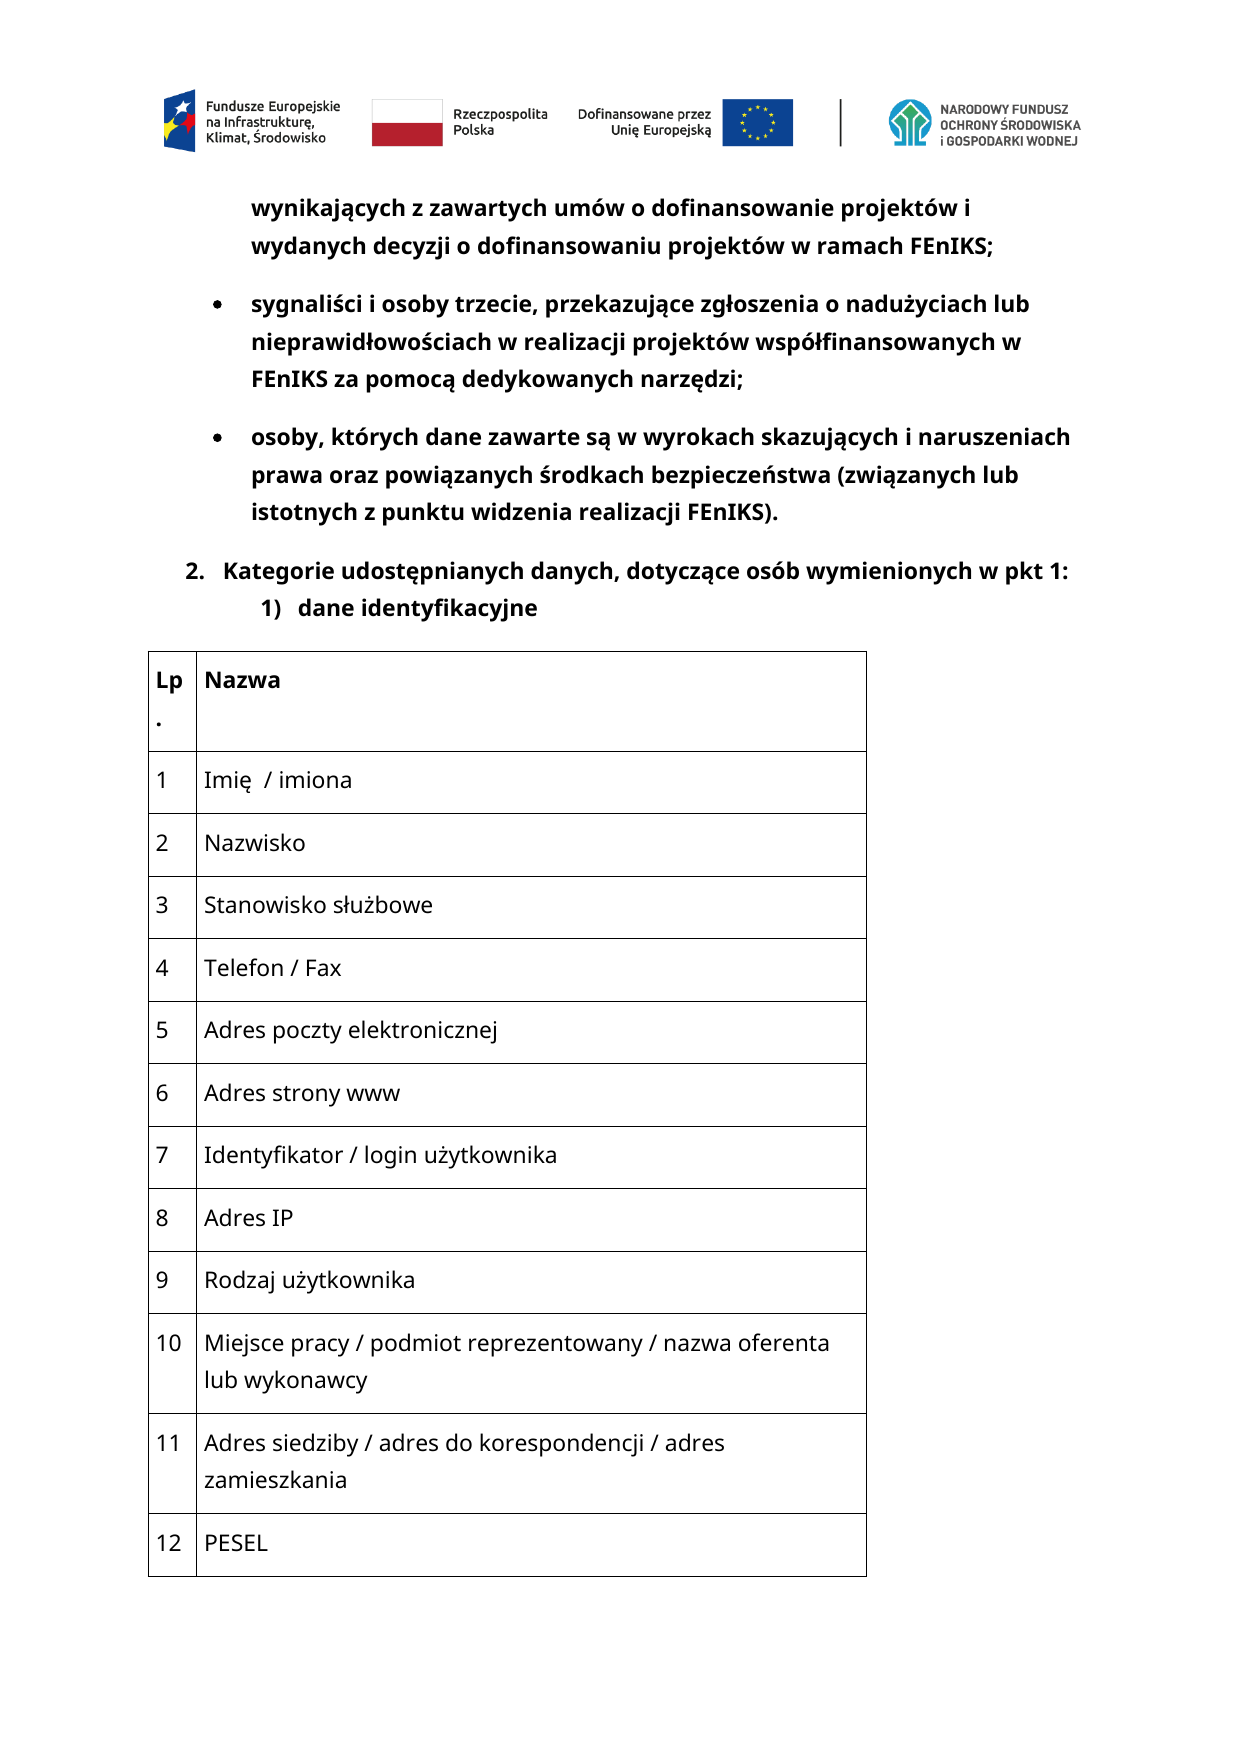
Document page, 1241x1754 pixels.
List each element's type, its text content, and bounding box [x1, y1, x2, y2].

table_cell Nazwisko [197, 814, 866, 876]
table_cell Telefon / Fax [197, 939, 866, 1001]
picture [147, 73, 1093, 168]
table_cell 9 [149, 1252, 196, 1313]
table_cell 10 [149, 1314, 196, 1413]
table_cell Stanowisko służbowe [197, 877, 866, 938]
table_cell 11 [149, 1414, 196, 1513]
table_cell 4 [149, 939, 196, 1001]
table_cell 1 [149, 752, 196, 813]
table_cell 5 [149, 1002, 196, 1063]
table_cell 12 [149, 1514, 196, 1576]
table_cell Adres poczty elektronicznej [197, 1002, 866, 1063]
table_cell 8 [149, 1189, 196, 1251]
table_header Nazwa [197, 652, 866, 751]
table_cell Imię / imiona [197, 752, 866, 813]
table_cell Adres IP [197, 1189, 866, 1251]
table_cell Adres strony www [197, 1064, 866, 1126]
table_header Lp. [149, 652, 196, 751]
table_cell Rodzaj użytkownika [197, 1252, 866, 1313]
list dane identyfikacyjne [260, 592, 1093, 623]
list Kategorie udostępnianych danych, dotyczące osób wymienionych w pkt 1: [185, 555, 1093, 586]
table_cell 6 [149, 1064, 196, 1126]
table_cell Identyfikator / login użytkownika [197, 1127, 866, 1188]
table_cell 7 [149, 1127, 196, 1188]
table_cell 3 [149, 877, 196, 938]
table_cell Miejsce pracy / podmiot reprezentowany / nazwa oferenta lub wykonawcy [197, 1314, 866, 1413]
table_cell 2 [149, 814, 196, 876]
table_cell PESEL [197, 1514, 866, 1576]
table_cell Adres siedziby / adres do korespondencji / adres zamieszkania [197, 1414, 866, 1513]
list osoby, których dane zawarte są w wyrokach skazujących i naruszeniach prawa oraz powiązanych środkach bezpieczeństwa (związanych lub istotnych z punktu widzenia realizacji FEnIKS). [213, 421, 1093, 528]
list sygnaliści i osoby trzecie, przekazujące zgłoszenia o nadużyciach lub nieprawidłowościach w realizacji projektów współfinansowanych w FEnIKS za pomocą dedykowanych narzędzi; [213, 288, 1093, 394]
